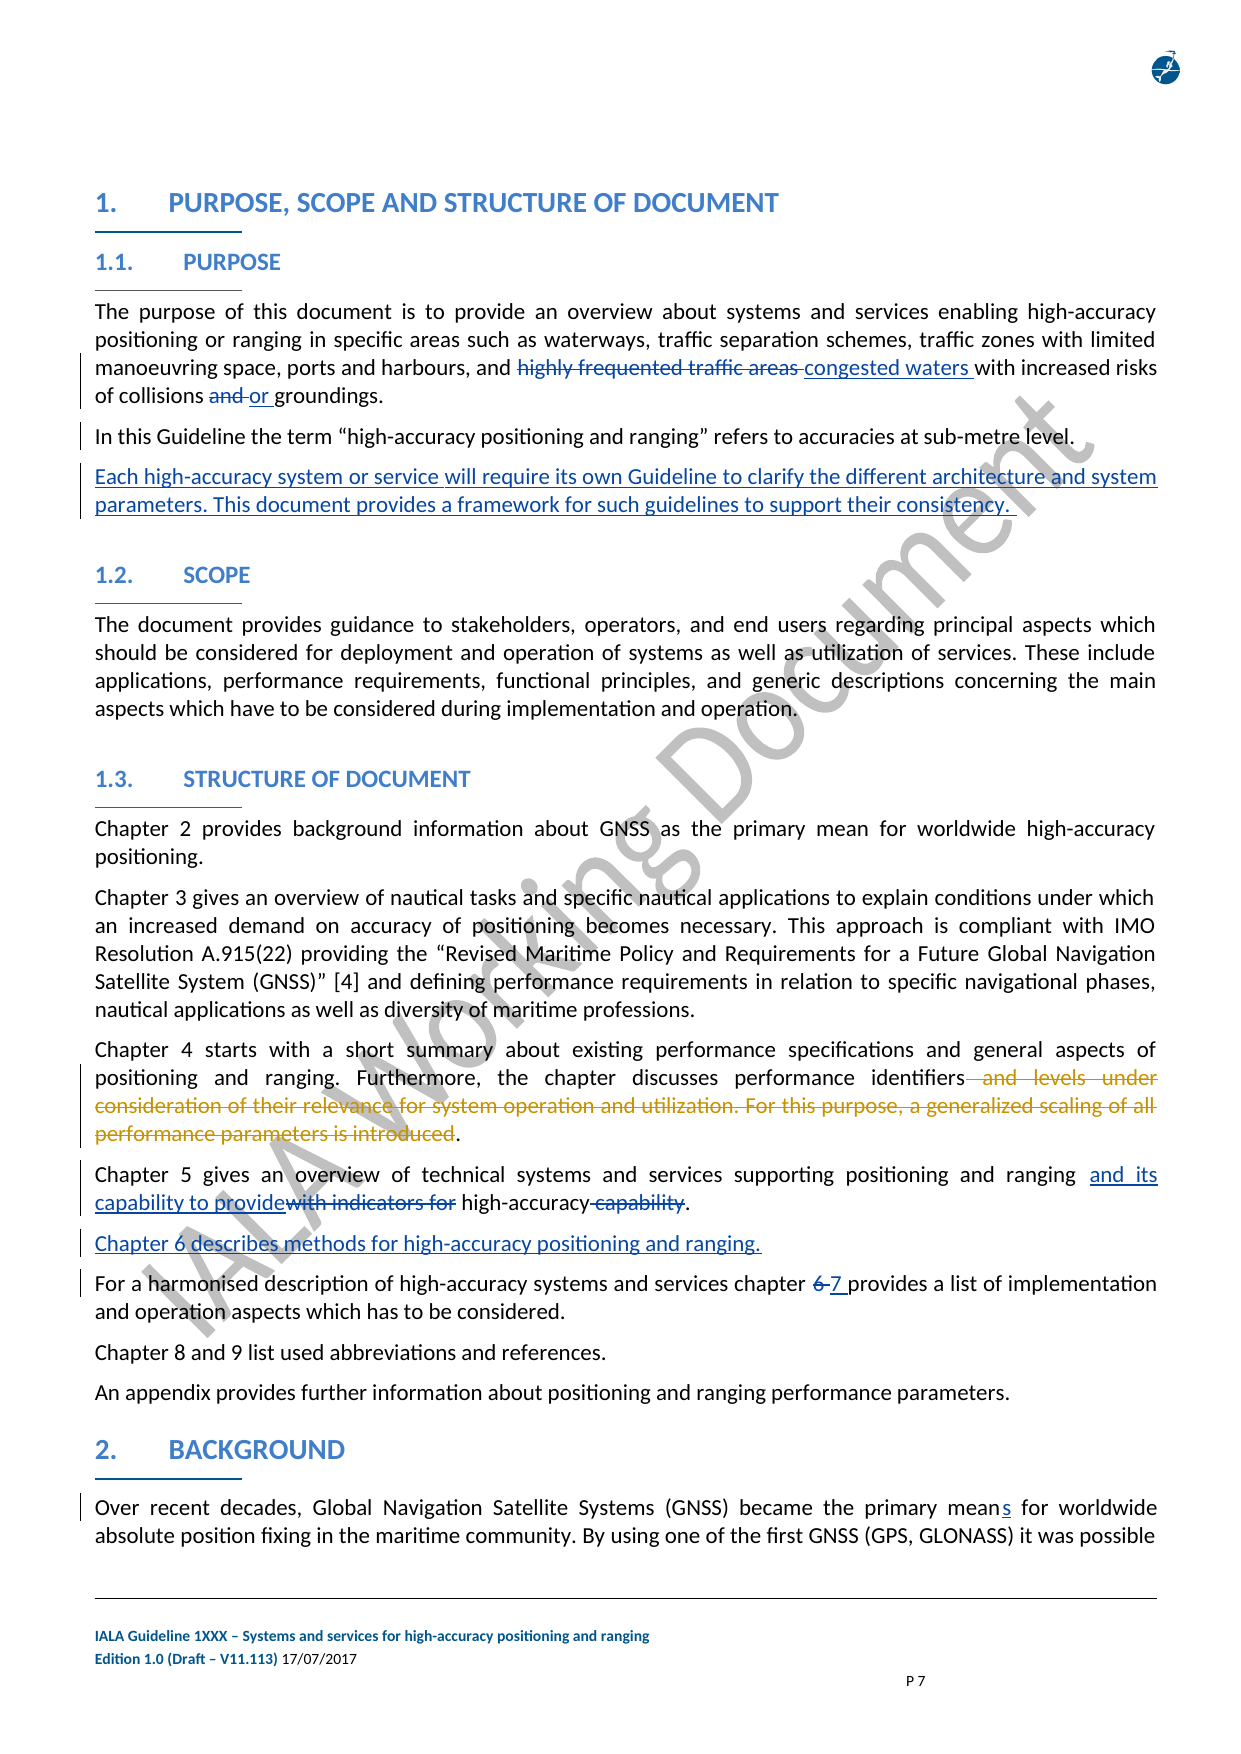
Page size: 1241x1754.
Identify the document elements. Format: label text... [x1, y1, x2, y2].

text In this Guideline the term “high-accuracy positioning and ranging” refers to accuracies at sub-metre level. [94, 422, 1157, 450]
text Chapter 5 gives an overview of technical systems and services supporting positioning and ranging high-accuracy. [94, 1160, 1157, 1216]
picture [1120, 0, 1239, 119]
text The document provides guidance to stakeholders, operators, and end users regarding principal aspects which should be considered for deployment and operation of systems as well as utilization of services. These include applications, performance requirements, functional principles, and generic descriptions concerning the main aspects which have to be considered during implementation and operation. [94, 610, 1157, 722]
subtitle PURPOSE, SCOPE AND STRUCTURE OF DOCUMENT [94, 184, 1157, 220]
subtitle Structure of document [94, 763, 1157, 793]
subtitle BACKGROUND [94, 1431, 1157, 1467]
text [94, 1493, 1157, 1549]
subtitle Purpose [94, 246, 1157, 277]
text Chapter 2 provides background information about GNSS as the primary mean for worldwide high-accuracy positioning. [94, 814, 1157, 870]
text For a harmonised description of high-accuracy systems and services chapter provides a list of implementation and operation aspects which has to be considered. [94, 1269, 1157, 1325]
text Chapter 4 starts with a short summary about existing performance specifications and general aspects of positioning and ranging. Furthermore, the chapter discusses performance identifiers. [94, 1108, 1157, 1148]
subtitle Scope [94, 559, 1157, 589]
text The purpose of this document is to provide an overview about systems and services enabling high-accuracy positioning or ranging in specific areas such as waterways, traffic separation schemes, traffic zones with limited manoeuvring space, ports and harbours, and with increased risks of collisions groundings. [94, 297, 1157, 409]
text Chapter 3 gives an overview of nautical tasks and specific nautical applications to explain conditions under which an increased demand on accuracy of positioning becomes necessary. This approach is compliant with IMO Resolution A.915(22) providing the “Revised Maritime Policy and Requirements for a Future Global Navigation Satellite System (GNSS)” [4] and defining performance requirements in relation to specific navigational phases, nautical applications as well as diversity of maritime professions. [94, 883, 1157, 1023]
text Chapter 8 and 9 list used abbreviations and references. [94, 1338, 1157, 1366]
text Chapter 4 starts with a short summary about existing performance specifications and general aspects of positioning and ranging. Furthermore, the chapter discusses performance identifiers. [94, 1036, 1157, 1107]
text An appendix provides further information about positioning and ranging performance parameters. [94, 1378, 1157, 1406]
